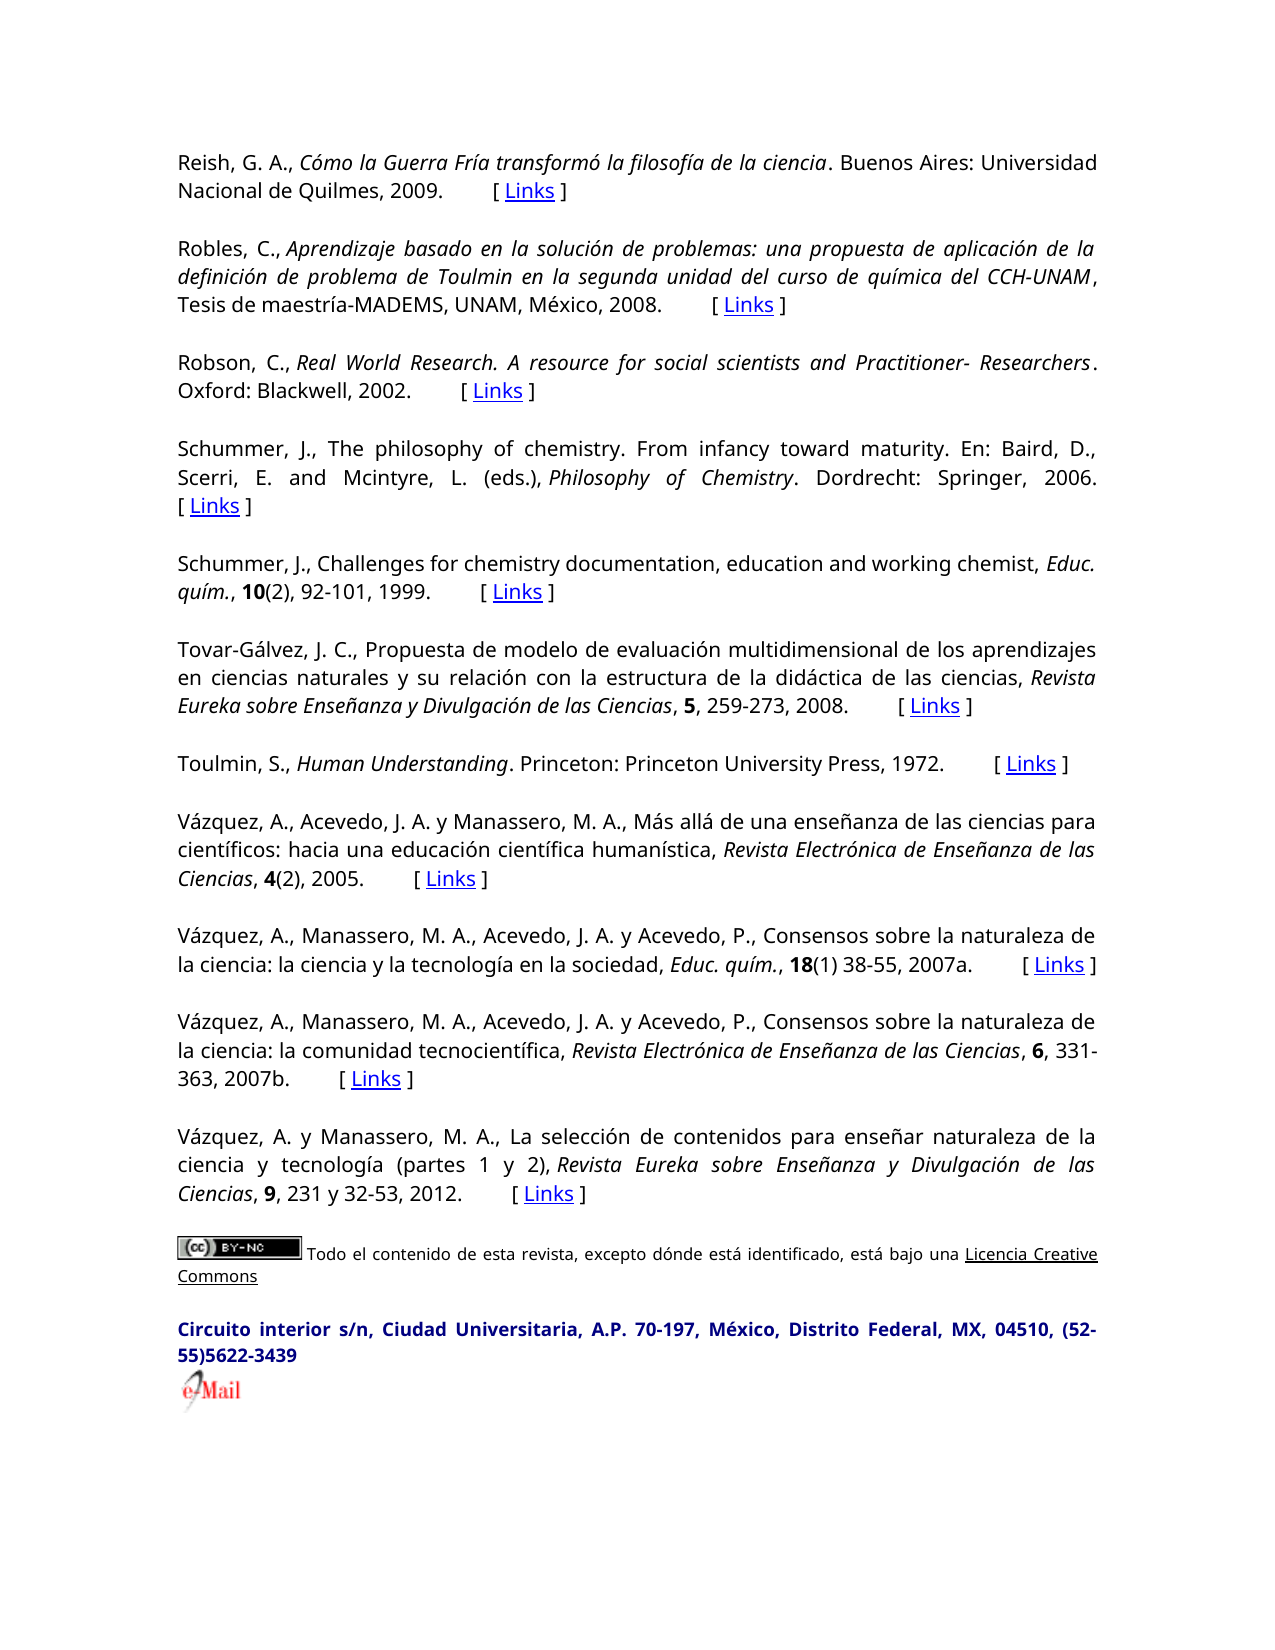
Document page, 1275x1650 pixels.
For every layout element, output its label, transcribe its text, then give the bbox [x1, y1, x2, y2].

text Schummer, J., The philosophy of chemistry. From infancy toward maturity. En: Baird, D., Scerri, E. and Mcintyre, L. (eds.), Philosophy of Chemistry. Dordrecht: Springer, 2006. [ Links ] [177, 434, 1098, 519]
text Vázquez, A., Manassero, M. A., Acevedo, J. A. y Acevedo, P., Consensos sobre la naturaleza de la ciencia: la comunidad tecnocientífica, Revista Electrónica de Enseñanza de las Ciencias, 6, 331-363, 2007b. [ Links ] [177, 1007, 1098, 1093]
text Vázquez, A., Acevedo, J. A. y Manassero, M. A., Más allá de una enseñanza de las ciencias para científicos: hacia una educación científica humanística, Revista Electrónica de Enseñanza de las Ciencias, 4(2), 2005. [ Links ] [177, 807, 1098, 892]
text Toulmin, S., Human Understanding. Princeton: Princeton University Press, 1972. [ Links ] [177, 749, 1098, 778]
text Circuito interior s/n, Ciudad Universitaria, A.P. 70-197, México, Distrito Federal, MX, 04510, (52-55)5622-3439 [177, 1317, 1098, 1413]
text Vázquez, A., Manassero, M. A., Acevedo, J. A. y Acevedo, P., Consensos sobre la naturaleza de la ciencia: la ciencia y la tecnología en la sociedad, Educ. quím., 18(1) 38-55, 2007a. [ Links ] [177, 921, 1098, 978]
text Schummer, J., Challenges for chemistry documentation, education and working chemist, Educ. quím., 10(2), 92-101, 1999. [ Links ] [177, 549, 1098, 606]
text Reish, G. A., Cómo la Guerra Fría transformó la filosofía de la ciencia. Buenos Aires: Universidad Nacional de Quilmes, 2009. [ Links ] [177, 148, 1098, 204]
text Vázquez, A. y Manassero, M. A., La selección de contenidos para enseñar naturaleza de la ciencia y tecnología (partes 1 y 2), Revista Eureka sobre Enseñanza y Divulgación de las Ciencias, 9, 231 y 32-53, 2012. [ Links ] [177, 1122, 1098, 1207]
text Robles, C., Aprendizaje basado en la solución de problemas: una propuesta de aplicación de la definición de problema de Toulmin en la segunda unidad del curso de química del CCH-UNAM, Tesis de maestría-MADEMS, UNAM, México, 2008. [ Links ] [177, 234, 1098, 319]
text Todo el contenido de esta revista, excepto dónde está identificado, está bajo una Licencia Creative Commons [177, 1236, 1098, 1288]
picture [177, 1367, 245, 1413]
picture [177, 1236, 303, 1260]
text Robson, C., Real World Research. A resource for social scientists and Practitioner- Researchers. Oxford: Blackwell, 2002. [ Links ] [177, 348, 1098, 405]
text Tovar-Gálvez, J. C., Propuesta de modelo de evaluación multidimensional de los aprendizajes en ciencias naturales y su relación con la estructura de la didáctica de las ciencias, Revista Eureka sobre Enseñanza y Divulgación de las Ciencias, 5, 259-273, 2008. [ Links ] [177, 635, 1098, 720]
